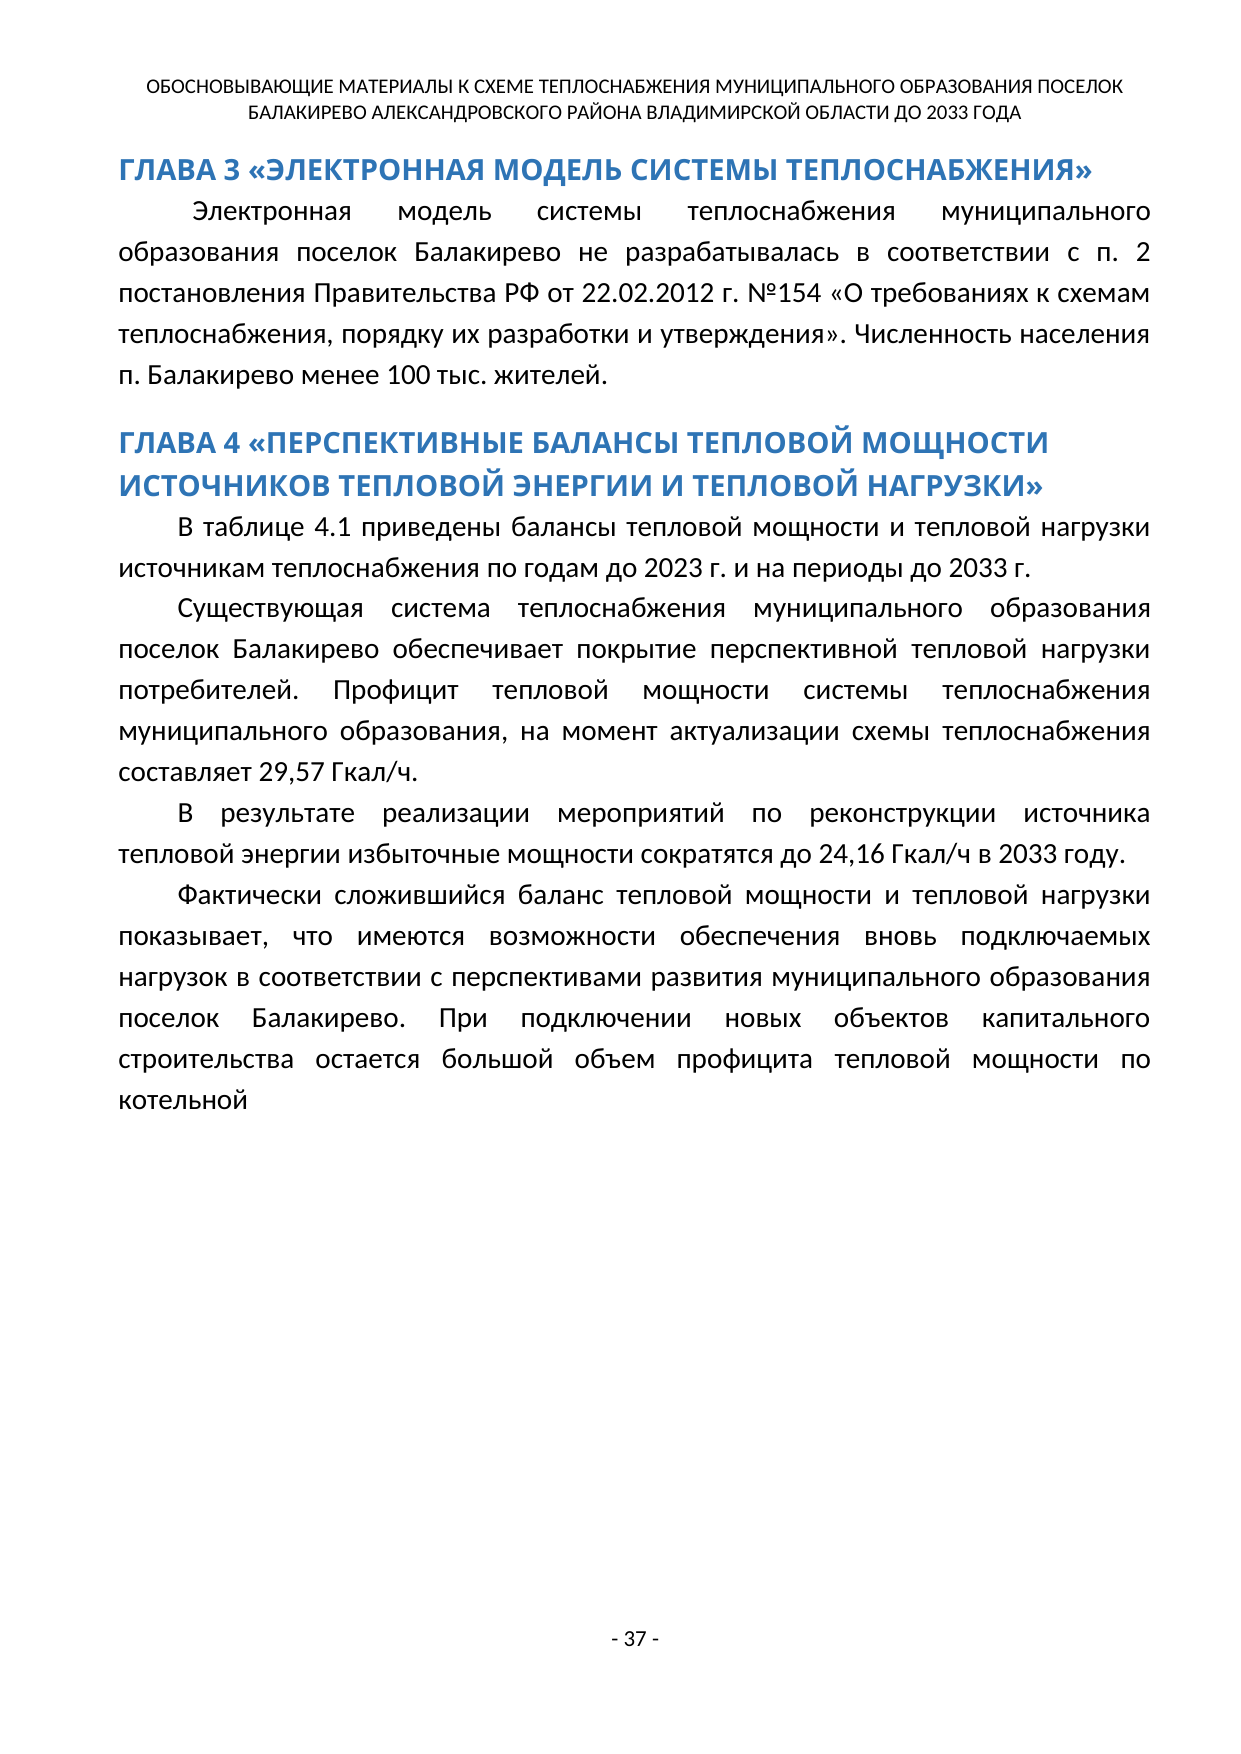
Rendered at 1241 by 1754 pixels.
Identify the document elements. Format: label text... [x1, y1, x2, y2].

text Существующая система теплоснабжения муниципального образования поселок Балакирево обеспечивает покрытие перспективной тепловой нагрузки потребителей. Профицит тепловой мощности системы теплоснабжения муниципального образования, на момент актуализации схемы теплоснабжения составляет 29,57 Гкал/ч. [118, 589, 1152, 789]
subtitle ГЛАВА 4 «ПЕРСПЕКТИВНЫЕ БАЛАНСЫ ТЕПЛОВОЙ МОЩНОСТИ ИСТОЧНИКОВ ТЕПЛОВОЙ ЭНЕРГИИ И ТЕПЛОВОЙ НАГРУЗКИ» [118, 422, 1152, 504]
text Фактически сложившийся баланс тепловой мощности и тепловой нагрузки показывает, что имеются возможности обеспечения вновь подключаемых нагрузок в соответствии с перспективами развития муниципального образования поселок Балакирево. При подключении новых объектов капитального строительства остается большой объем профицита тепловой мощности по котельной [118, 876, 1152, 1116]
list Электронная модель системы теплоснабжения муниципального образования поселок Балакирево не разрабатывалась в соответствии с п. 2 постановления Правительства РФ от 22.02.2012 г. №154 «О требованиях к схемам теплоснабжения, порядку их разработки и утверждения». Численность населения п. Балакирево менее 100 тыс. жителей. [118, 192, 1152, 392]
text В таблице 4.1 приведены балансы тепловой мощности и тепловой нагрузки источникам теплоснабжения по годам до 2023 г. и на периоды до 2033 г. [118, 508, 1152, 584]
subtitle ГЛАВА 3 «ЭЛЕКТРОННАЯ МОДЕЛЬ СИСТЕМЫ ТЕПЛОСНАБЖЕНИЯ» [118, 149, 1152, 189]
text В результате реализации мероприятий по реконструкции источника тепловой энергии избыточные мощности сократятся до 24,16 Гкал/ч в 2033 году. [118, 794, 1152, 871]
